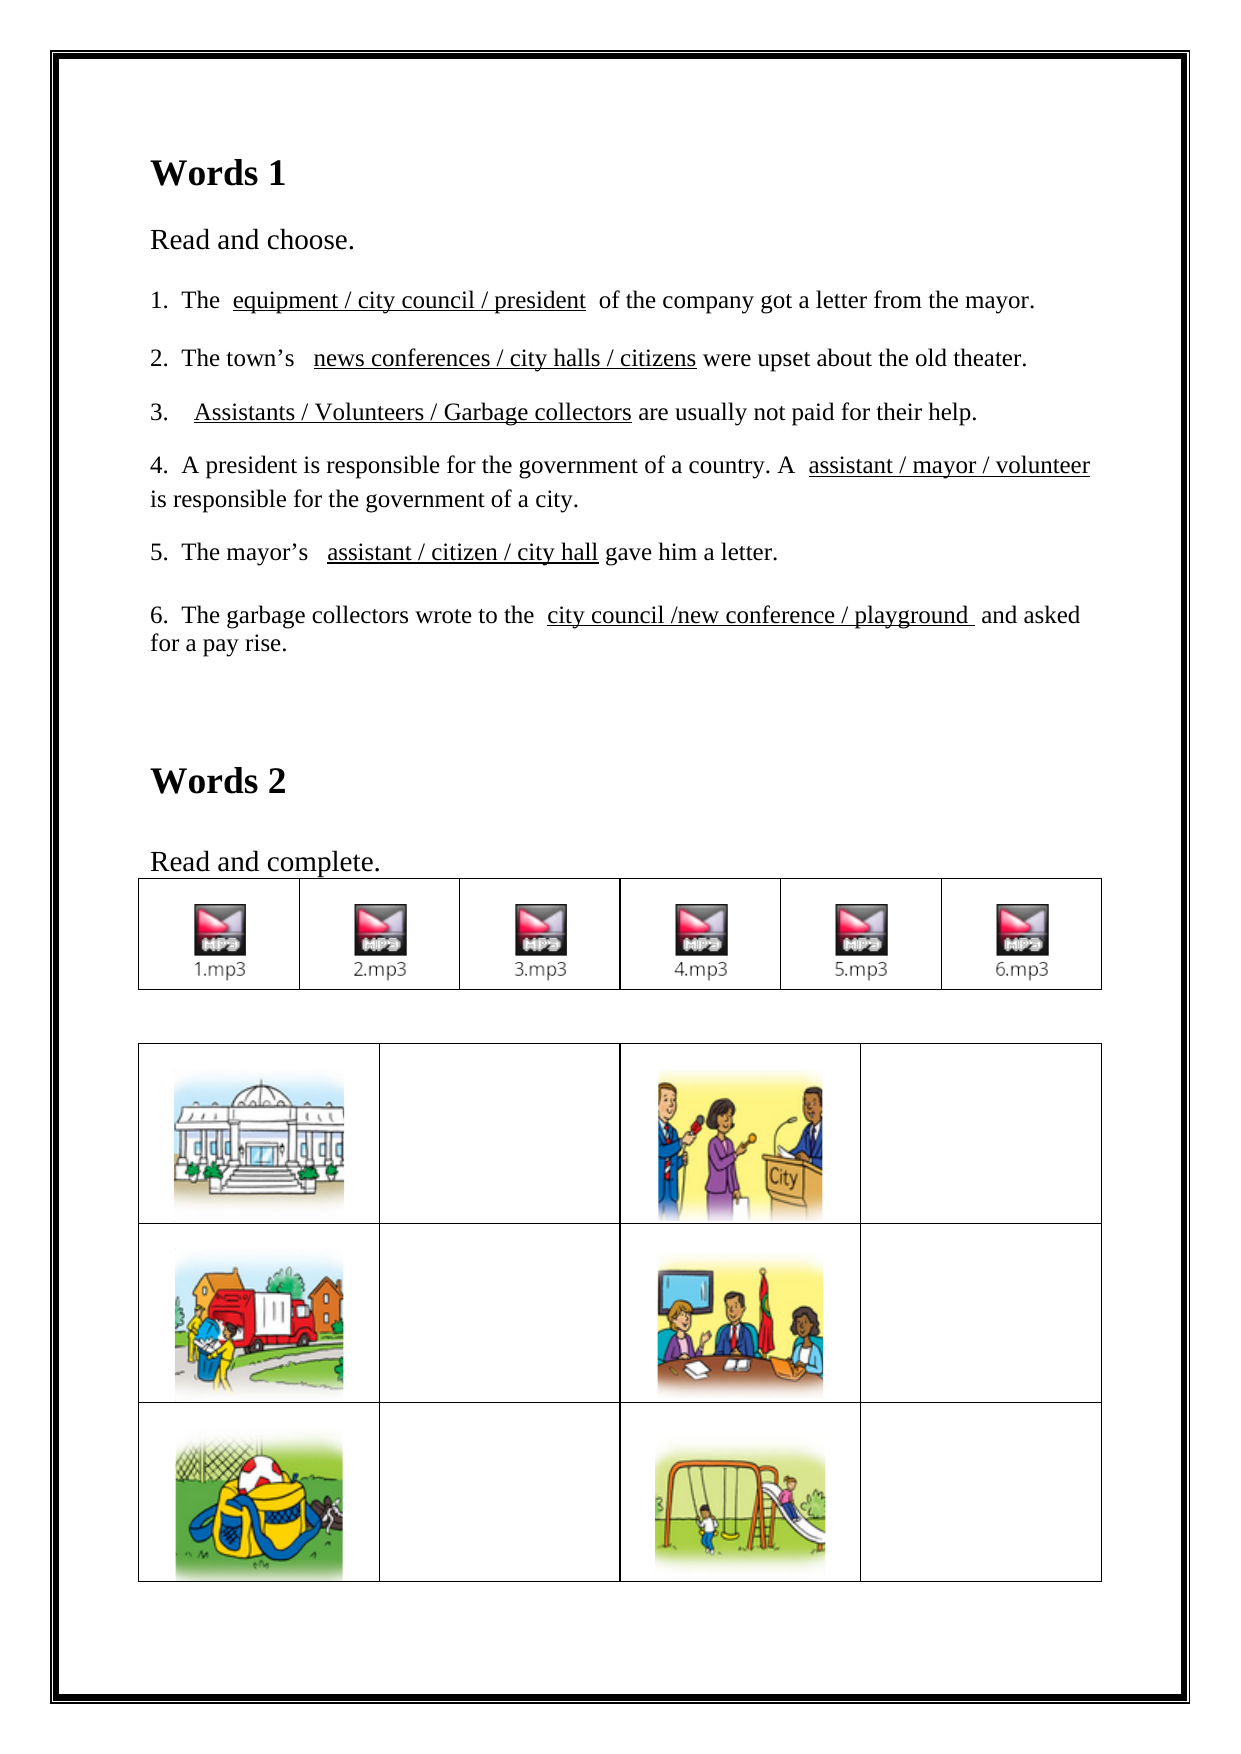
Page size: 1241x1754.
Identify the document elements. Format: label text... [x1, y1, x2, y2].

text 1. The equipment / city council / president of the company got a letter from the mayor. [150, 285, 1090, 314]
table_header [621, 1044, 860, 1222]
table_cell [380, 1403, 619, 1581]
table_cell [621, 1403, 860, 1581]
table_header [942, 879, 1101, 988]
text 2. The town’s news conferences / city halls / citizens were upset about the old theater. [150, 343, 1090, 372]
table_cell [861, 1224, 1101, 1402]
table_cell [139, 1224, 379, 1402]
picture [657, 1252, 824, 1398]
table_header [861, 1044, 1101, 1222]
table_cell [621, 1224, 860, 1402]
table_cell [380, 1224, 619, 1402]
table_header [139, 879, 299, 988]
text 6. The garbage collectors wrote to the city council /new conference / playground and asked for a pay rise. [150, 600, 1090, 657]
table_cell [861, 1403, 1101, 1581]
picture [658, 1070, 823, 1221]
picture [655, 1430, 826, 1579]
picture [174, 1248, 344, 1402]
table_header [460, 879, 619, 988]
picture [175, 1427, 343, 1581]
text 4. A president is responsible for the government of a country. A assistant / mayor / volunteer is responsible for the government of a city. [150, 451, 1090, 512]
text Read and complete. [150, 844, 1090, 878]
table_header [139, 1044, 379, 1222]
text Words 1 [150, 150, 1090, 193]
table_header [621, 879, 780, 988]
text Words 2 [150, 758, 1090, 801]
table_header [781, 879, 941, 988]
table_cell [139, 1403, 379, 1581]
table_header [300, 879, 459, 988]
text 3. Assistants / Volunteers / Garbage collectors are usually not paid for their help. [150, 397, 1090, 426]
text 5. The mayor’s assistant / citizen / city hall gave him a letter. [150, 537, 1090, 566]
picture [173, 1069, 345, 1223]
text Read and choose. [150, 222, 1090, 256]
table_header [380, 1044, 619, 1222]
